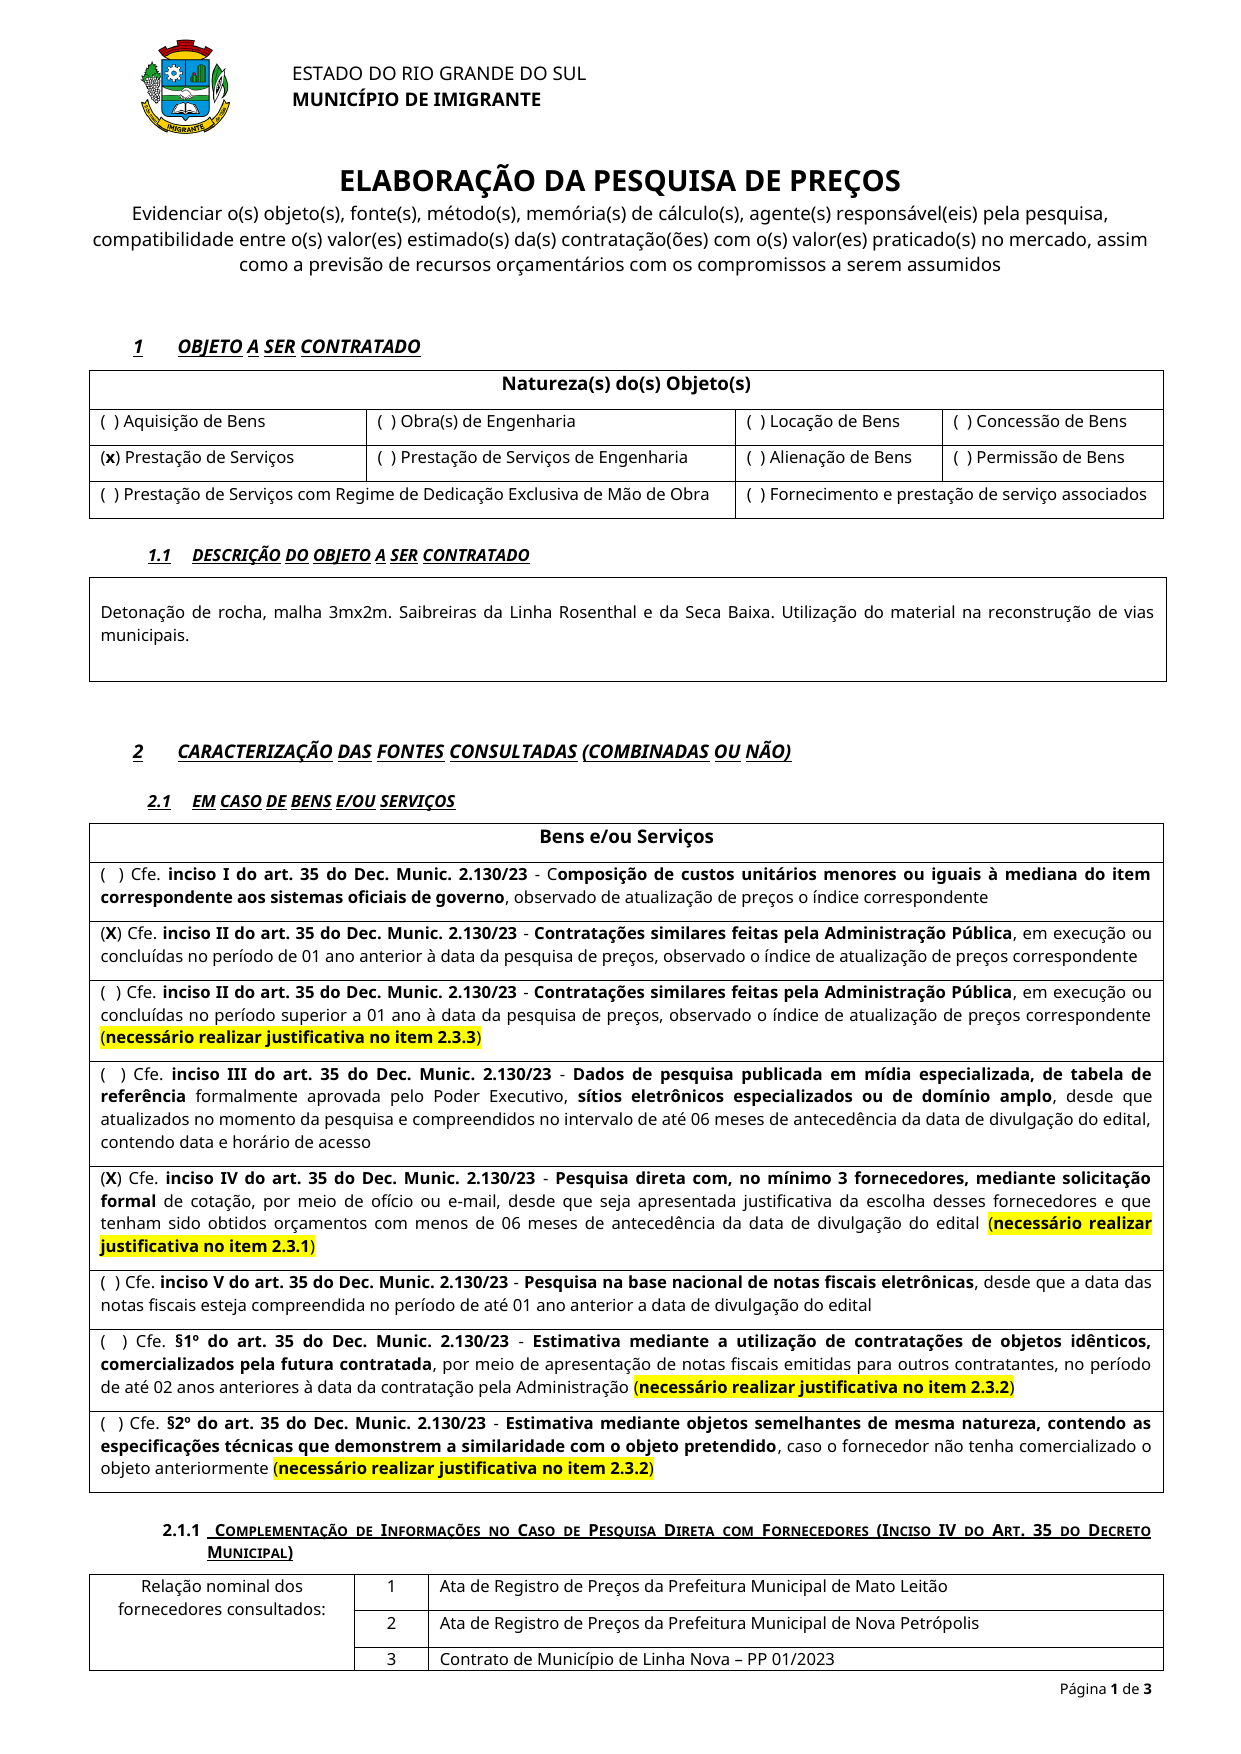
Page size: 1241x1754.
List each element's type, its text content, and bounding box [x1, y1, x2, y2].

subtitle Descrição do objeto a ser contratado [148, 543, 1152, 566]
text Evidenciar o(s) objeto(s), fonte(s), método(s), memória(s) de cálculo(s), agente(s) responsável(eis) pela pesquisa, compatibilidade entre o(s) valor(es) estimado(s) da(s) contratação(ões) com o(s) valor(es) praticado(s) no mercado, assim como a previsão de recursos orçamentários com os compromissos a serem assumidos [89, 200, 1152, 277]
table_header Natureza(s) do(s) Objeto(s) [90, 371, 1163, 409]
table_cell 2 [355, 1611, 428, 1647]
table_cell ( ) Cfe. inciso III do art. 35 do Dec. Munic. 2.130/23 - Dados de pesquisa publicada em mídia especializada, de tabela de referência formalmente aprovada pelo Poder Executivo, sítios eletrônicos especializados ou de domínio amplo, desde que atualizados no momento da pesquisa e compreendidos no intervalo de até 06 meses de antecedência da data de divulgação do edital, contendo data e horário de acesso [90, 1062, 1163, 1166]
table_cell ( ) Fornecimento e prestação de serviço associados [736, 482, 1163, 517]
table_cell Ata de Registro de Preços da Prefeitura Municipal de Nova Petrópolis [429, 1611, 1163, 1647]
table_cell ( ) Alienação de Bens [736, 446, 942, 481]
table_cell ( ) Cfe. inciso I do art. 35 do Dec. Munic. 2.130/23 - Composição de custos unitários menores ou iguais à mediana do item correspondente aos sistemas oficiais de governo, observado de atualização de preços o índice correspondente [90, 863, 1163, 921]
table_cell 3 [355, 1648, 428, 1670]
table_header 1 [355, 1575, 428, 1610]
table_cell ( ) Cfe. §1º do art. 35 do Dec. Munic. 2.130/23 - Estimativa mediante a utilização de contratações de objetos idênticos, comercializados pela futura contratada, por meio de apresentação de notas fiscais emitidas para outros contratantes, no período de até 02 anos anteriores à data da contratação pela Administração (necessário realizar justificativa no item 2.3.2) [90, 1330, 1163, 1411]
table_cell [429, 1648, 1163, 1670]
table_cell ( ) Permissão de Bens [943, 446, 1163, 481]
table_header Bens e/ou Serviços [90, 824, 1163, 862]
table_cell ( ) Aquisição de Bens [90, 410, 366, 445]
subtitle Em Caso de Bens e/ou Serviços [148, 789, 1152, 812]
table_cell ( ) Locação de Bens [736, 410, 942, 445]
table_cell ( ) Cfe. §2º do art. 35 do Dec. Munic. 2.130/23 - Estimativa mediante objetos semelhantes de mesma natureza, contendo as especificações técnicas que demonstrem a similaridade com o objeto pretendido, caso o fornecedor não tenha comercializado o objeto anteriormente (necessário realizar justificativa no item 2.3.2) [90, 1412, 1163, 1492]
table_cell ( ) Obra(s) de Engenharia [367, 410, 735, 445]
table_cell (x) Prestação de Serviços [90, 446, 366, 481]
picture [138, 38, 232, 135]
subtitle Caracterização das fontes consultadas (combinadas ou não) [133, 739, 1152, 764]
table_cell ( ) Prestação de Serviços de Engenharia [367, 446, 735, 481]
table_header Ata de Registro de Preços da Prefeitura Municipal de Mato Leitão [429, 1575, 1163, 1610]
table_cell ( ) Cfe. inciso V do art. 35 do Dec. Munic. 2.130/23 - Pesquisa na base nacional de notas fiscais eletrônicas, desde que a data das notas fiscais esteja compreendida no período de até 01 ano anterior a data de divulgação do edital [90, 1271, 1163, 1329]
table_cell ( ) Prestação de Serviços com Regime de Dedicação Exclusiva de Mão de Obra [90, 482, 735, 517]
table_header Detonação de rocha, malha 3mx2m. Saibreiras da Linha Rosenthal e da Seca Baixa. Utilização do material na reconstrução de vias municipais. [90, 578, 1166, 681]
table_cell ( ) Concessão de Bens [943, 410, 1163, 445]
subtitle Objeto a ser contratado [133, 334, 1152, 359]
table_cell ( ) Cfe. inciso II do art. 35 do Dec. Munic. 2.130/23 - Contratações similares feitas pela Administração Pública, em execução ou concluídas no período superior a 01 ano à data da pesquisa de preços, observado o índice de atualização de preços correspondente (necessário realizar justificativa no item 2.3.3) [90, 981, 1163, 1061]
subtitle Complementação de Informações no Caso de Pesquisa Direta com Fornecedores (Inciso IV do Art. 35 do Decreto Municipal) [162, 1518, 1152, 1564]
table_cell (X) Cfe. inciso II do art. 35 do Dec. Munic. 2.130/23 - Contratações similares feitas pela Administração Pública, em execução ou concluídas no período de 01 ano anterior à data da pesquisa de preços, observado o índice de atualização de preços correspondente [90, 922, 1163, 979]
table_cell (X) Cfe. inciso IV do art. 35 do Dec. Munic. 2.130/23 - Pesquisa direta com, no mínimo 3 fornecedores, mediante solicitação formal de cotação, por meio de ofício ou e-mail, desde que seja apresentada justificativa da escolha desses fornecedores e que tenham sido obtidos orçamentos com menos de 06 meses de antecedência da data de divulgação do edital (necessário realizar justificativa no item 2.3.1) [90, 1167, 1163, 1270]
text ELABORAÇÃO DA PESQUISA DE PREÇOS [89, 161, 1152, 200]
table_header Relação nominal dos fornecedores consultados: [90, 1575, 354, 1670]
